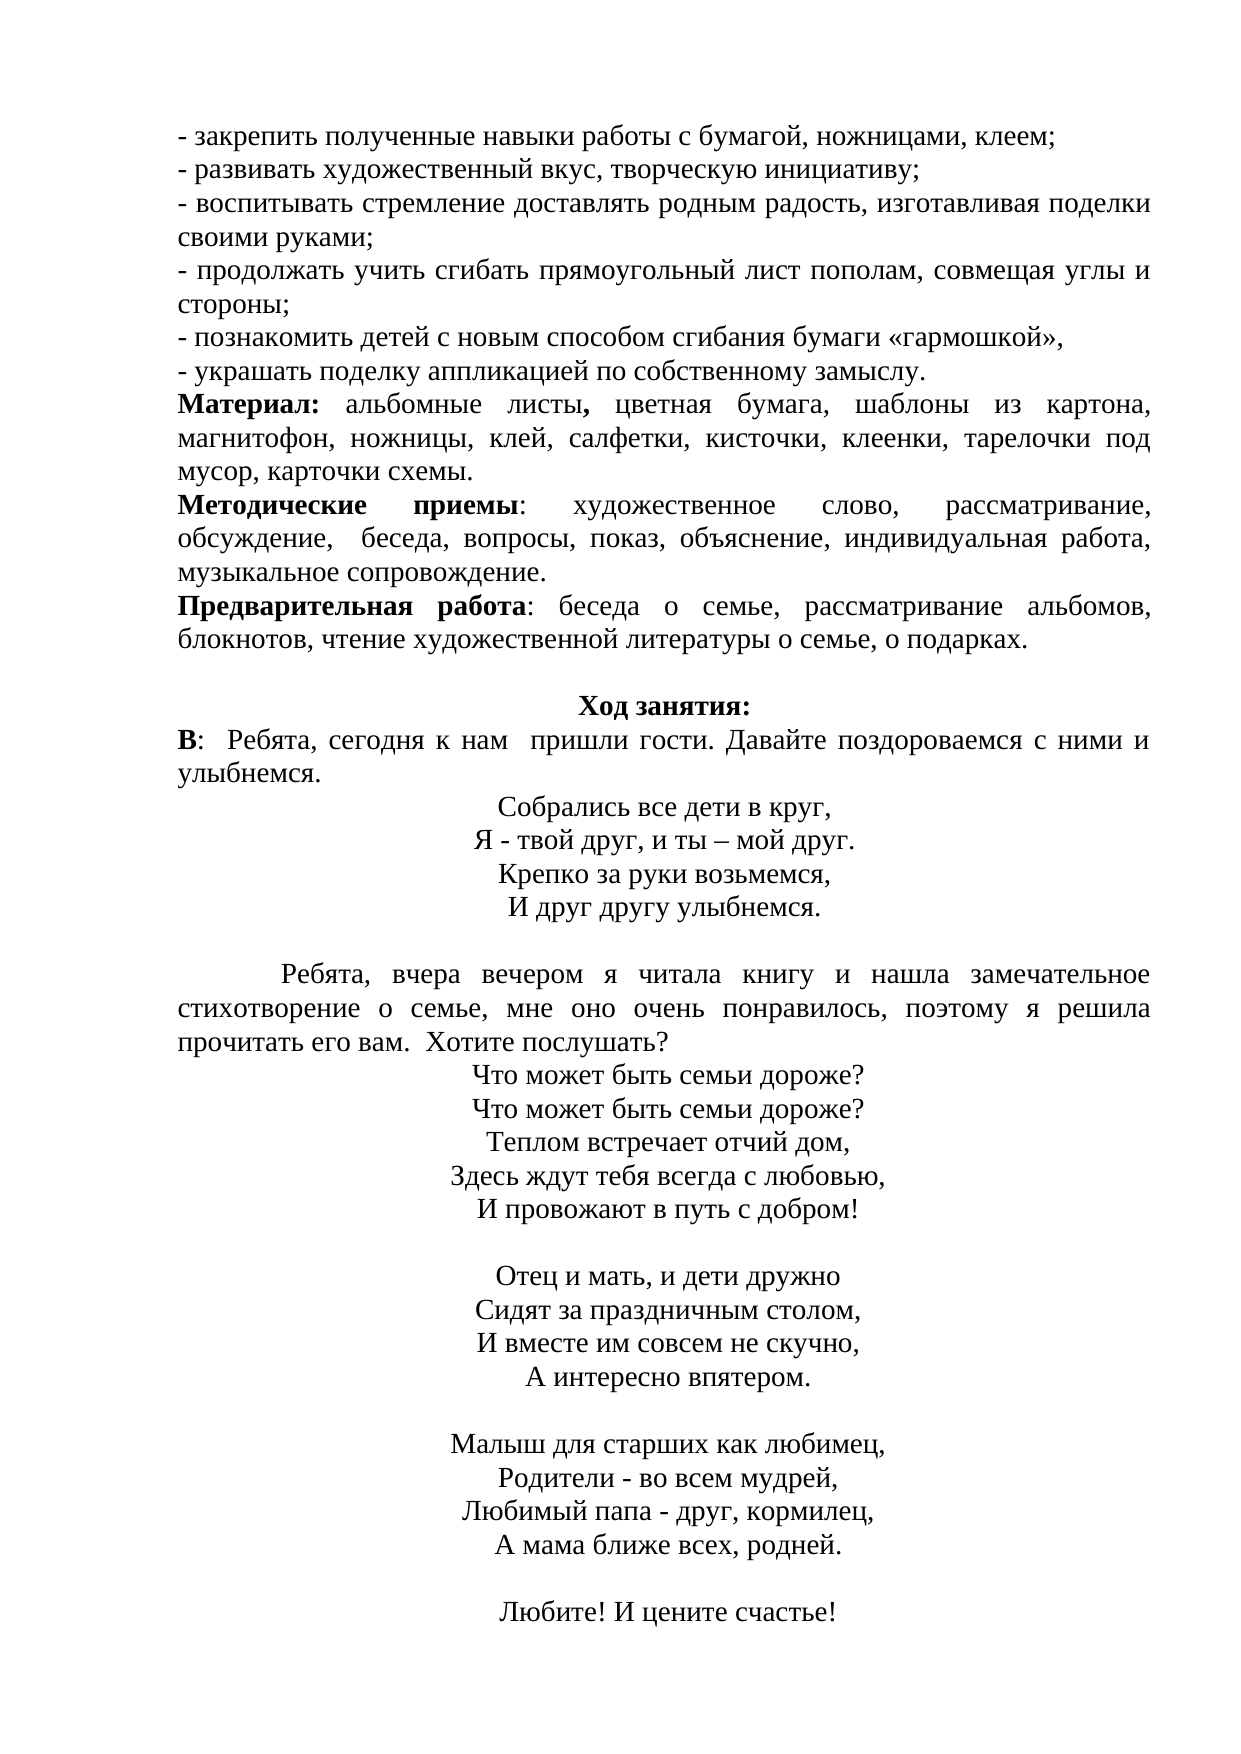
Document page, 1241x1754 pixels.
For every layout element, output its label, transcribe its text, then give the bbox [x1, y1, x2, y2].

text - воспитывать стремление доставлять родным радость, изготавливая поделки своими руками; [177, 185, 1152, 252]
text И провожают в путь с добром! [177, 1191, 1152, 1225]
text Теплом встречает отчий дом, [177, 1124, 1152, 1158]
text - украшать поделку аппликацией по собственному замыслу. [177, 353, 1152, 386]
text Предварительная работа: беседа о семье, рассматривание альбомов, блокнотов, чтение художественной литературы о семье, о подарках. [177, 588, 1152, 655]
text Я - твой друг, и ты – мой друг. [177, 822, 1152, 856]
text В: Ребята, сегодня к нам пришли гости. Давайте поздороваемся с ними и улыбнемся. [177, 722, 1152, 789]
text Любимый папа - друг, кормилец, [177, 1493, 1152, 1527]
text Любите! И цените счастье! [177, 1594, 1152, 1627]
text - закрепить полученные навыки работы с бумагой, ножницами, клеем; [177, 118, 1152, 152]
text Родители - во всем мудрей, [177, 1460, 1152, 1493]
text Здесь ждут тебя всегда с любовью, [177, 1158, 1152, 1191]
text Ребята, вчера вечером я читала книгу и нашла замечательное стихотворение о семье, мне оно очень понравилось, поэтому я решила прочитать его вам. Хотите послушать? [177, 957, 1152, 1057]
text И друг другу улыбнемся. [177, 889, 1152, 923]
text Ход занятия: [177, 688, 1152, 722]
text Методические приемы: художественное слово, рассматривание, обсуждение, беседа, вопросы, показ, объяснение, индивидуальная работа, музыкальное сопровождение. [177, 487, 1152, 588]
text - развивать художественный вкус, творческую инициативу; [177, 152, 1152, 185]
text Собрались все дети в круг, [177, 789, 1152, 822]
text Сидят за праздничным столом, [177, 1292, 1152, 1326]
text Материал: альбомные листы, цветная бумага, шаблоны из картона, магнитофон, ножницы, клей, салфетки, кисточки, клеенки, тарелочки под мусор, карточки схемы. [177, 386, 1152, 487]
text Отец и мать, и дети дружно [177, 1258, 1152, 1292]
text А интересно впятером. [177, 1359, 1152, 1393]
text Малыш для старших как любимец, [177, 1426, 1152, 1460]
text - продолжать учить сгибать прямоугольный лист пополам, совмещая углы и стороны; [177, 252, 1152, 319]
text Крепко за руки возьмемся, [177, 856, 1152, 889]
text А мама ближе всех, родней. [177, 1527, 1152, 1560]
text - познакомить детей с новым способом сгибания бумаги «гармошкой», [177, 319, 1152, 353]
text Что может быть семьи дороже? [177, 1057, 1152, 1091]
text И вместе им совсем не скучно, [177, 1326, 1152, 1359]
text Что может быть семьи дороже? [177, 1091, 1152, 1124]
